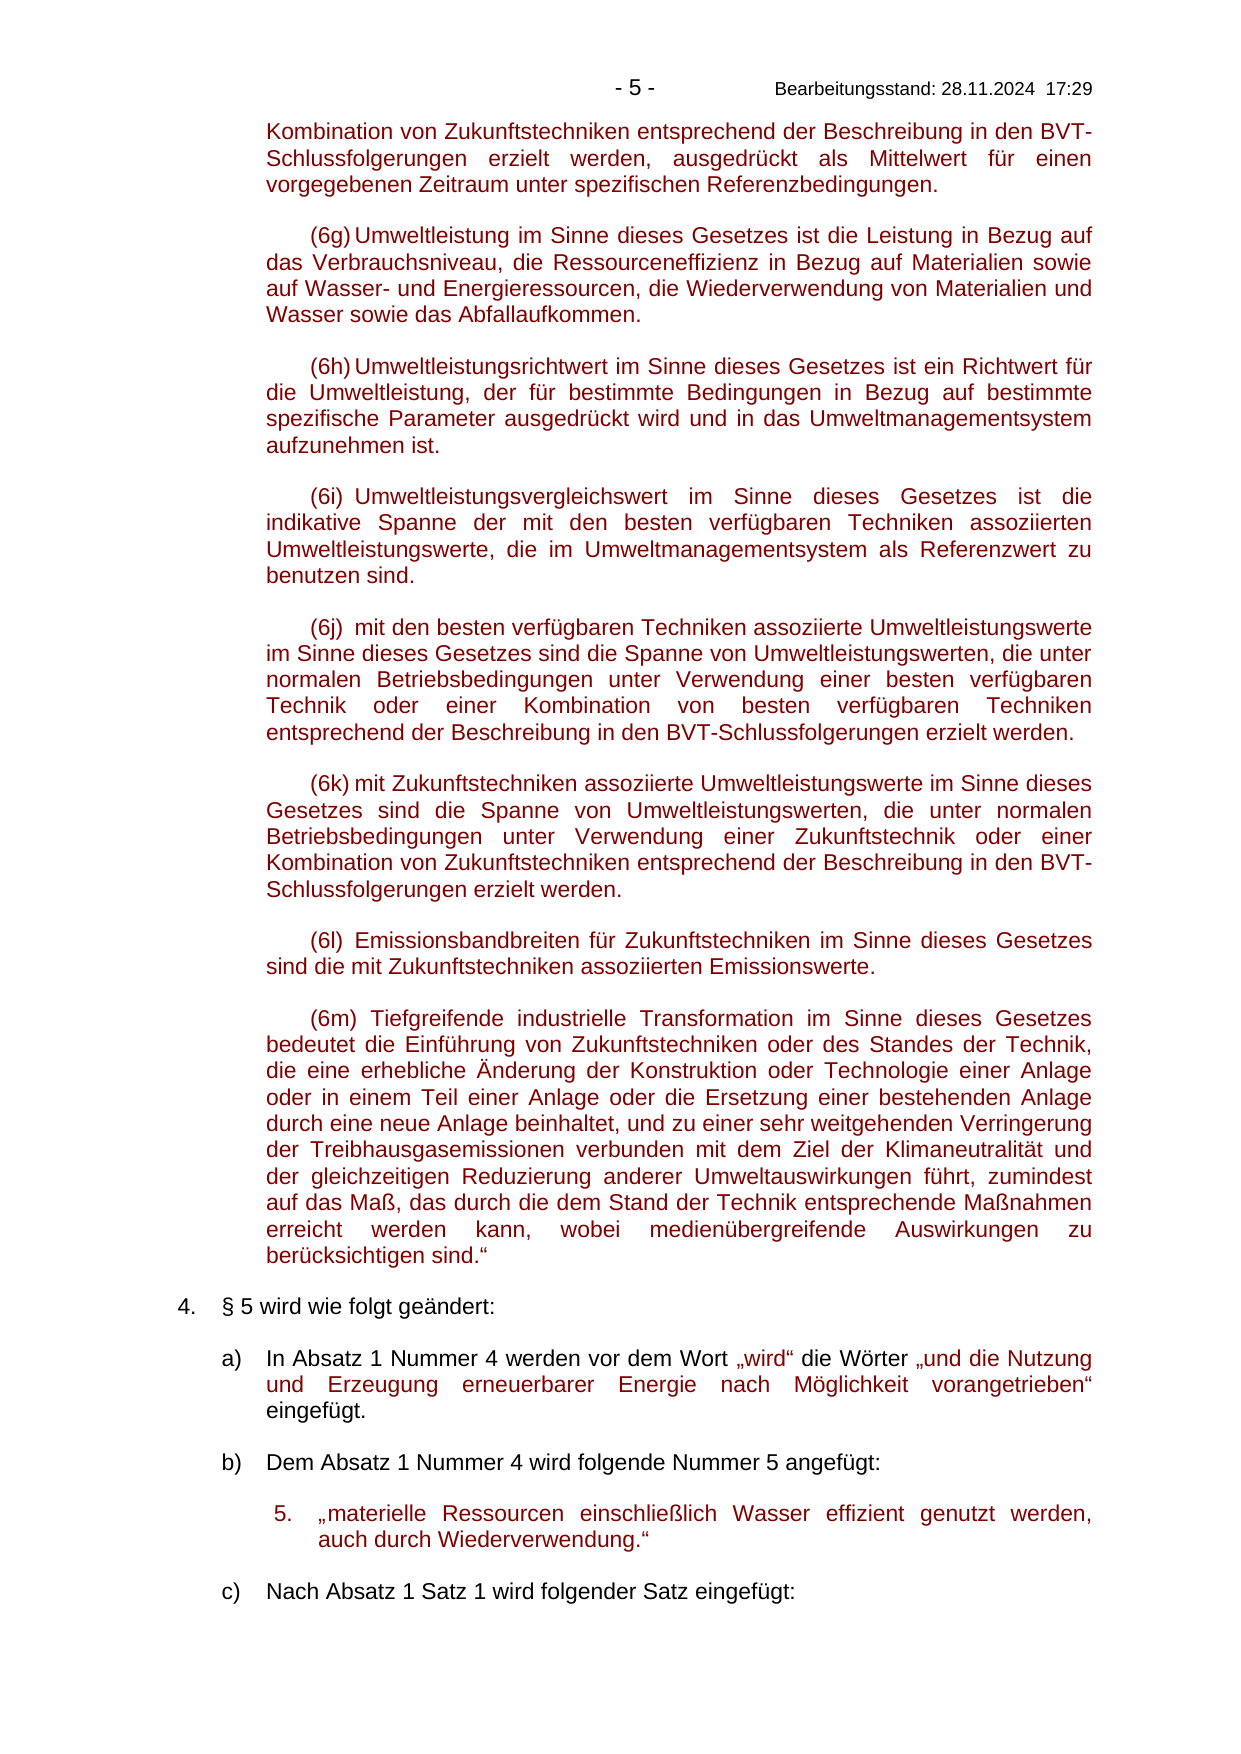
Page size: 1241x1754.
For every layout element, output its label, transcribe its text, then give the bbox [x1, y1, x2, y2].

text (6k) mit Zukunftstechniken assoziierte Umweltleistungswerte im Sinne dieses Gesetzes sind die Spanne von Umweltleistungswerten, die unter normalen Betriebsbedingungen unter Verwendung einer Zukunftstechnik oder einer Kombination von Zukunftstechniken entsprechend der Beschreibung in den BVT-Schlussfolgerungen erzielt werden. [266, 770, 1093, 902]
text Dem Absatz 1 Nummer 4 wird folgende Nummer 5 angefügt: [221, 1449, 1093, 1475]
text (6j) mit den besten verfügbaren Techniken assoziierte Umweltleistungswerte im Sinne dieses Gesetzes sind die Spanne von Umweltleistungswerten, die unter normalen Betriebsbedingungen unter Verwendung einer besten verfügbaren Technik oder einer Kombination von besten verfügbaren Techniken entsprechend der Beschreibung in den BVT-Schlussfolgerungen erzielt werden. [266, 613, 1093, 745]
list Nach Absatz 1 Satz 1 wird folgender Satz eingefügt: [221, 1578, 1093, 1604]
text § 5 wird wie folgt geändert: [177, 1293, 1093, 1319]
text (6h) Umweltleistungsrichtwert im Sinne dieses Gesetzes ist ein Richtwert für die Umweltleistung, der für bestimmte Bedingungen in Bezug auf bestimmte spezifische Parameter ausgedrückt wird und in das Umweltmanagementsystem aufzunehmen ist. [266, 353, 1093, 458]
text (6m) Tiefgreifende industrielle Transformation im Sinne dieses Gesetzes bedeutet die Einführung von Zukunftstechniken oder des Standes der Technik, die eine erhebliche Änderung der Konstruktion oder Technologie einer Anlage oder in einem Teil einer Anlage oder die Ersetzung einer bestehenden Anlage durch eine neue Anlage beinhaltet, und zu einer sehr weitgehenden Verringerung der Treibhausgasemissionen verbunden mit dem Ziel der Klimaneutralität und der gleichzeitigen Reduzierung anderer Umweltauswirkungen führt, zumindest auf das Maß, das durch die dem Stand der Technik entsprechende Maßnahmen erreicht werden kann, wobei medienübergreifende Auswirkungen zu berücksichtigen sind.“ [266, 1005, 1093, 1268]
text (6g) Umweltleistung im Sinne dieses Gesetzes ist die Leistung in Bezug auf das Verbrauchsniveau, die Ressourceneffizienz in Bezug auf Materialien sowie auf Wasser- und Energieressourcen, die Wiederverwendung von Materialien und Wasser sowie das Abfallaufkommen. [266, 222, 1093, 328]
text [266, 118, 1093, 197]
text (6l) Emissionsbandbreiten für Zukunftstechniken im Sinne dieses Gesetzes sind die mit Zukunftstechniken assoziierten Emissionswerte. [266, 927, 1093, 980]
list „ materielle Ressourcen einschließlich Wasser effizient genutzt werden, auch durch Wiederverwendung.“ [273, 1500, 1093, 1553]
text In Absatz 1 Nummer 4 werden vor dem Wort „wird“ die Wörter „und die Nutzung und Erzeugung erneuerbarer Energie nach Möglichkeit vorangetrieben“ eingefügt. [221, 1344, 1093, 1424]
text (6i) Umweltleistungsvergleichswert im Sinne dieses Gesetzes ist die indikative Spanne der mit den besten verfügbaren Techniken assoziierten Umweltleistungswerte, die im Umweltmanagementsystem als Referenzwert zu benutzen sind. [266, 483, 1093, 588]
